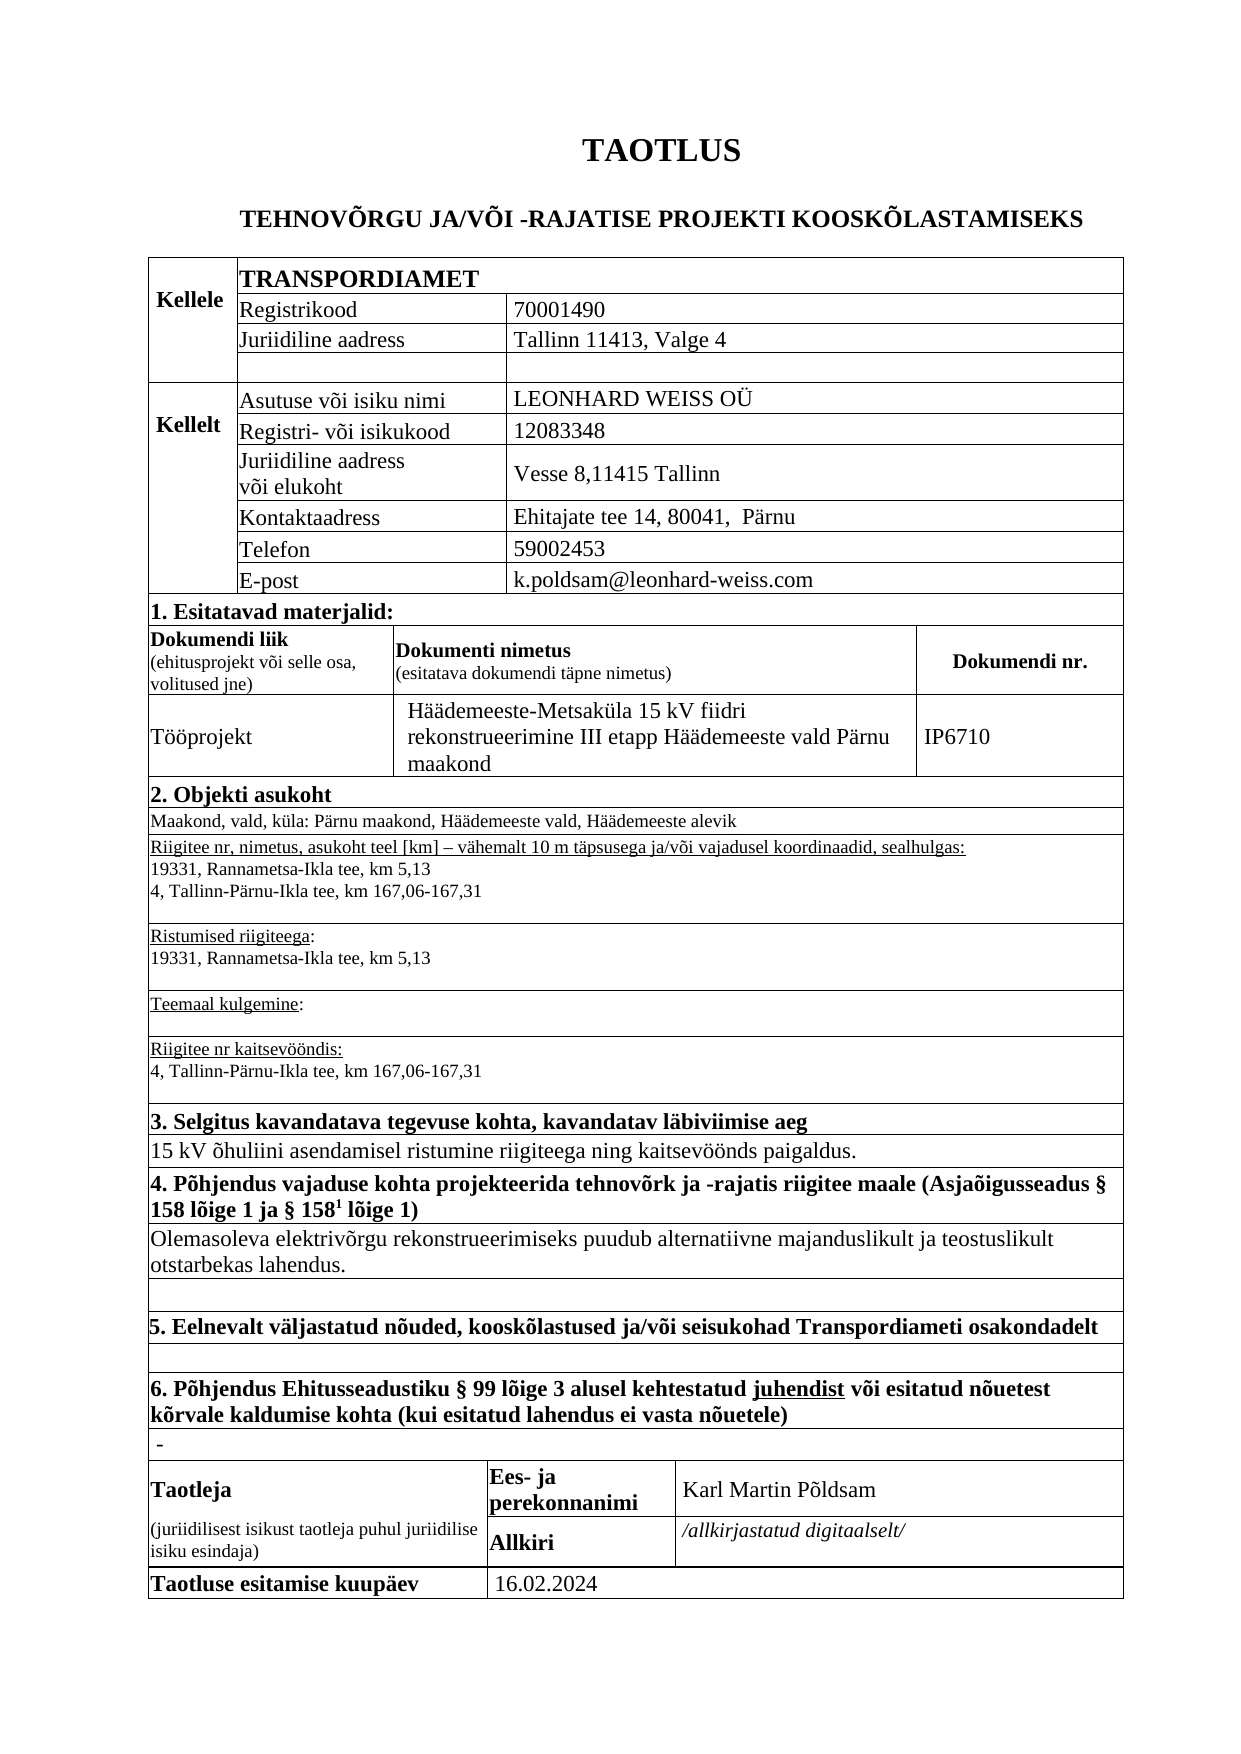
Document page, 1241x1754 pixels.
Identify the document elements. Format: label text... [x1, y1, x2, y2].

table_cell Allkiri [488, 1517, 675, 1566]
table_cell k.poldsam@leonhard-weiss.com [507, 563, 1123, 593]
table_cell Dokumendi nr. [917, 626, 1123, 694]
table_cell Karl Martin Põldsam [676, 1461, 1123, 1516]
table_cell Telefon [238, 532, 506, 562]
table_cell 4. Põhjendus vajaduse kohta projekteerida tehnovõrk ja -rajatis riigitee maale (Asjaõigusseadus § 158 lõige 1 ja § 1581 lõige 1) [149, 1168, 1123, 1222]
table_cell Registri- või isikukood [238, 414, 506, 444]
table_cell Häädemeeste-Metsaküla 15 kV fiidri rekonstrueerimine III etapp Häädemeeste vald Pärnu maakond [394, 695, 916, 776]
table_header Kellele [149, 258, 237, 382]
table_cell Olemasoleva elektrivõrgu rekonstrueerimiseks puudub alternatiivne majanduslikult ja teostuslikult otstarbekas lahendus. [149, 1224, 1123, 1278]
table_cell 1. Esitatavad materjalid: [149, 594, 1123, 624]
table_cell [149, 1279, 1123, 1311]
table_cell Dokumendi liik (ehitusprojekt või selle osa, volitused jne) [149, 626, 393, 694]
table_cell 5. Eelnevalt väljastatud nõuded, kooskõlastused ja/või seisukohad Transpordiameti osakondadelt [149, 1312, 1123, 1343]
table_cell LEONHARD WEISS OÜ [507, 383, 1123, 413]
table_cell Riigitee nr kaitsevööndis: 4, Tallinn-Pärnu-Ikla tee, km 167,06-167,31 [149, 1037, 1123, 1103]
table_cell E-post [238, 563, 506, 593]
table_cell IP6710 [917, 695, 1123, 776]
table_header TRANSPORDIAMET [238, 258, 1123, 293]
table_cell Juriidiline aadress [238, 324, 506, 352]
table_cell 16.02.2024 [488, 1568, 1123, 1598]
table_cell Juriidiline aadress või elukoht [238, 445, 506, 499]
table_cell 3. Selgitus kavandatava tegevuse kohta, kavandatav läbiviimise aeg [149, 1104, 1123, 1134]
table_cell Maakond, vald, küla: Pärnu maakond, Häädemeeste vald, Häädemeeste alevik [149, 808, 1123, 834]
table_cell Tööprojekt [149, 695, 393, 776]
table_cell Kellelt [149, 383, 237, 593]
table_cell 2. Objekti asukoht [149, 777, 1123, 807]
table_cell Teemaal kulgemine: [149, 991, 1123, 1036]
table_cell 15 kV õhuliini asendamisel ristumine riigiteega ning kaitsevöönds paigaldus. [149, 1135, 1123, 1167]
table_cell Ehitajate tee 14, 80041, Pärnu [507, 501, 1123, 531]
table_cell Ristumised riigiteega: 19331, Rannametsa-Ikla tee, km 5,13 [149, 924, 1123, 990]
table_cell Kontaktaadress [238, 501, 506, 531]
table_cell Taotluse esitamise kuupäev [149, 1568, 487, 1598]
table_cell Ees- ja perekonnanimi [488, 1461, 675, 1516]
table_cell 59002453 [507, 532, 1123, 562]
table_cell [238, 353, 506, 382]
table_cell Tallinn 11413, Valge 4 [507, 324, 1123, 352]
text TEHNOVÕRGU JA/VÕI -RAJATISE PROJEKTI KOOSKÕLASTAMISEKS [177, 204, 1146, 233]
table_cell Riigitee nr, nimetus, asukoht teel [km] – vähemalt 10 m täpsusega ja/või vajadusel koordinaadid, sealhulgas: 19331, Rannametsa-Ikla tee, km 5,13 4, Tallinn-Pärnu-Ikla tee, km 167,06-167,31 [149, 835, 1123, 923]
table_cell Asutuse või isiku nimi [238, 383, 506, 413]
table_cell 6. Põhjendus Ehitusseadustiku § 99 lõige 3 alusel kehtestatud juhendist või esitatud nõuetest kõrvale kaldumise kohta (kui esitatud lahendus ei vasta nõuetele) [149, 1373, 1123, 1428]
table_cell Dokumenti nimetus (esitatava dokumendi täpne nimetus) [394, 626, 916, 694]
table_cell Vesse 8,11415 Tallinn [507, 445, 1123, 499]
table_cell (juriidilisest isikust taotleja puhul juriidilise isiku esindaja) [149, 1516, 487, 1566]
table_cell [507, 353, 1123, 382]
table_cell Taotleja [149, 1461, 487, 1516]
table_cell - [149, 1429, 1123, 1460]
table_cell 70001490 [507, 294, 1123, 322]
table_cell /allkirjastatud digitaalselt/ [676, 1517, 1123, 1566]
table_cell [149, 1344, 1123, 1372]
table_cell Registrikood [238, 294, 506, 322]
table_cell 12083348 [507, 414, 1123, 444]
text TAOTLUS [177, 130, 1146, 168]
